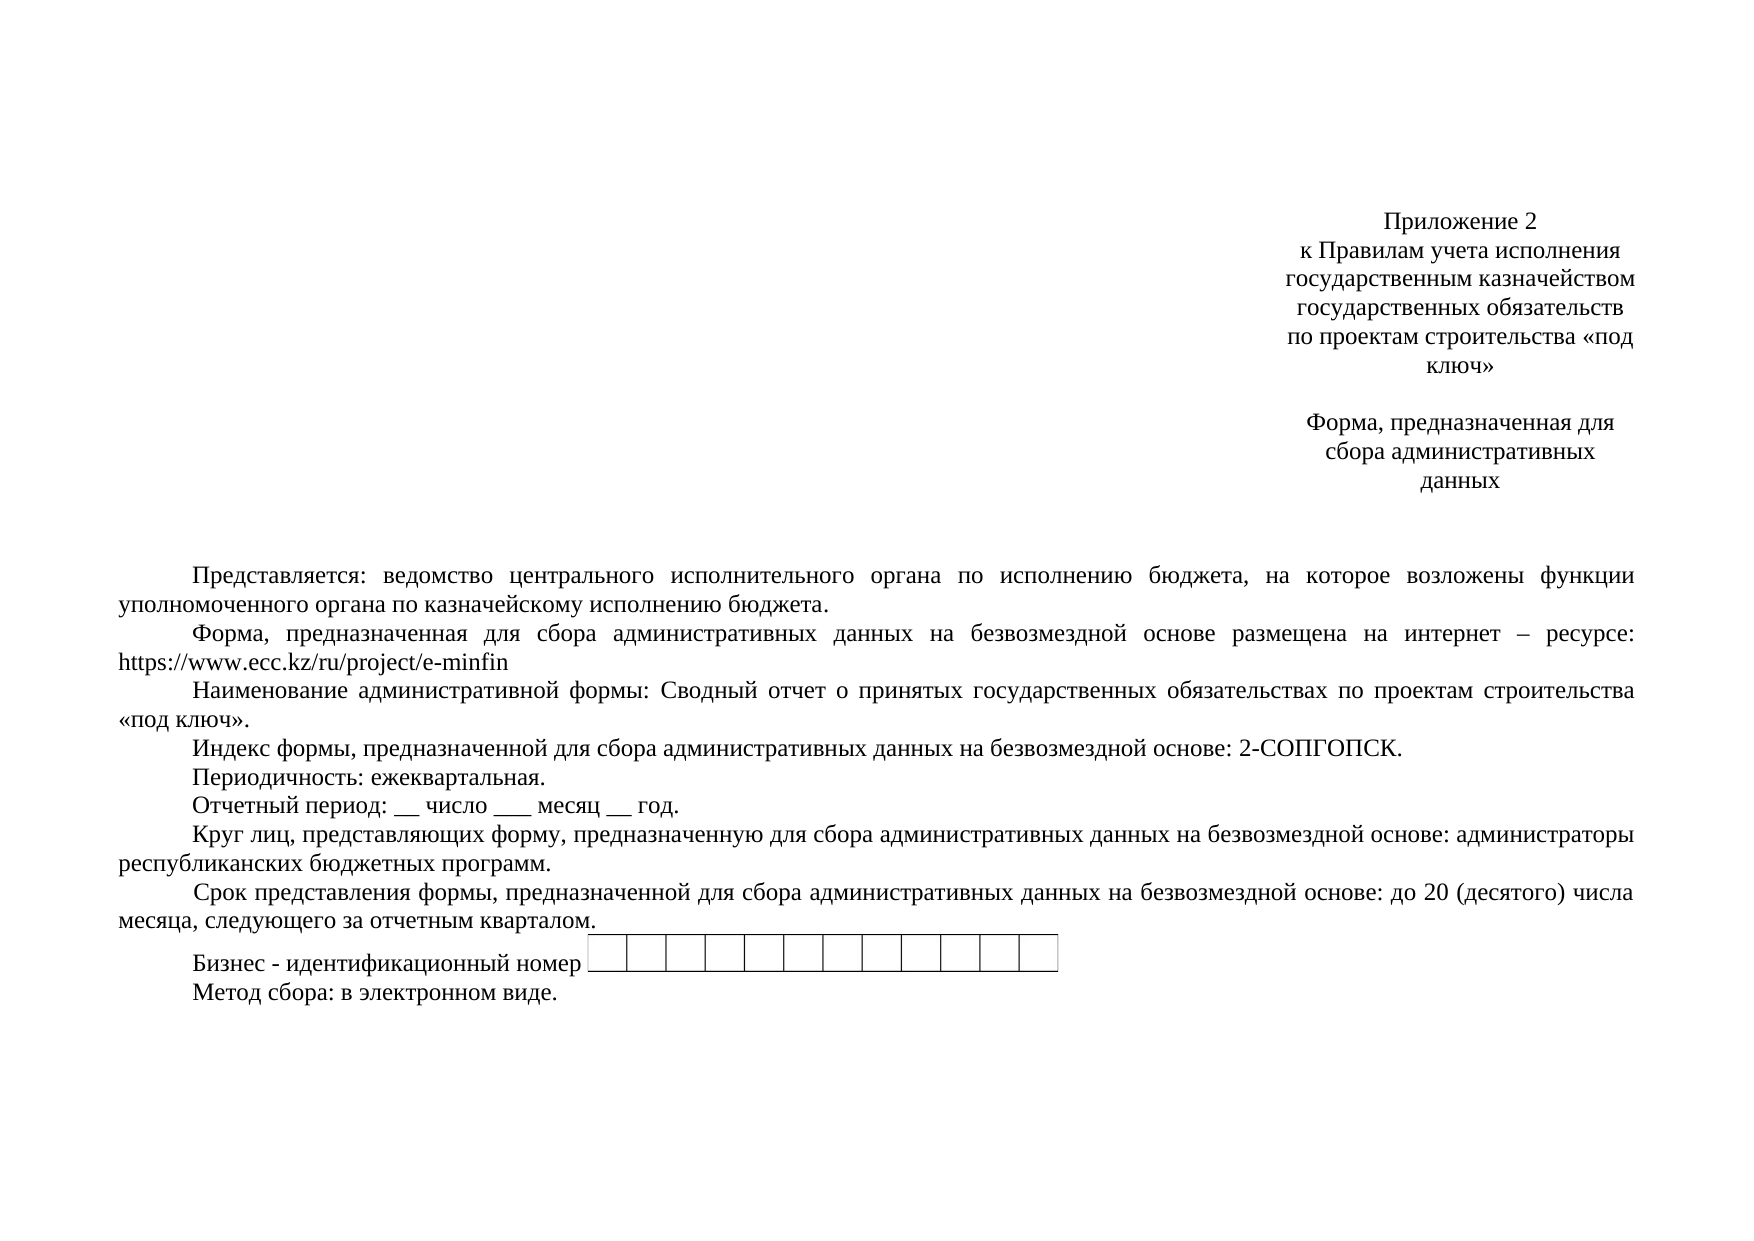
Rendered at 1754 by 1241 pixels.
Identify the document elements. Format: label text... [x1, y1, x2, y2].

text Отчетный период: __ число ___ месяц __ год. [118, 791, 1636, 819]
text Форма, предназначенная для сбора административных данных [1285, 407, 1636, 493]
text Метод сбора: в электронном виде. [118, 977, 1636, 1006]
text Наименование административной формы: Сводный отчет о принятых государственных обязательствах по проектам строительства «под ключ». [118, 676, 1636, 733]
text Форма, предназначенная для сбора административных данных на безвозмездной основе размещена на интернет – ресурсе: https://www.ecc.kz/ru/project/e-minfin [118, 618, 1636, 676]
picture [587, 934, 1059, 972]
text Периодичность: ежеквартальная. [118, 762, 1636, 791]
text к Правилам учета исполнения государственным казначейством государственных обязательств по проектам строительства «под ключ» [1285, 235, 1636, 378]
text Круг лиц, представляющих форму, предназначенную для сбора административных данных на безвозмездной основе: администраторы республиканских бюджетных программ. [118, 819, 1636, 877]
text Индекс формы, предназначенной для сбора административных данных на безвозмездной основе: 2-СОПГОПСК. [118, 733, 1636, 762]
text Приложение 2 [1285, 206, 1636, 235]
text Представляется: ведомство центрального исполнительного органа по исполнению бюджета, на которое возложены функции уполномоченного органа по казначейскому исполнению бюджета. [118, 561, 1636, 618]
text Срок представления формы, предназначенной для сбора административных данных на безвозмездной основе: до 20 (десятого) числа месяца, следующего за отчетным кварталом. [118, 877, 1636, 934]
